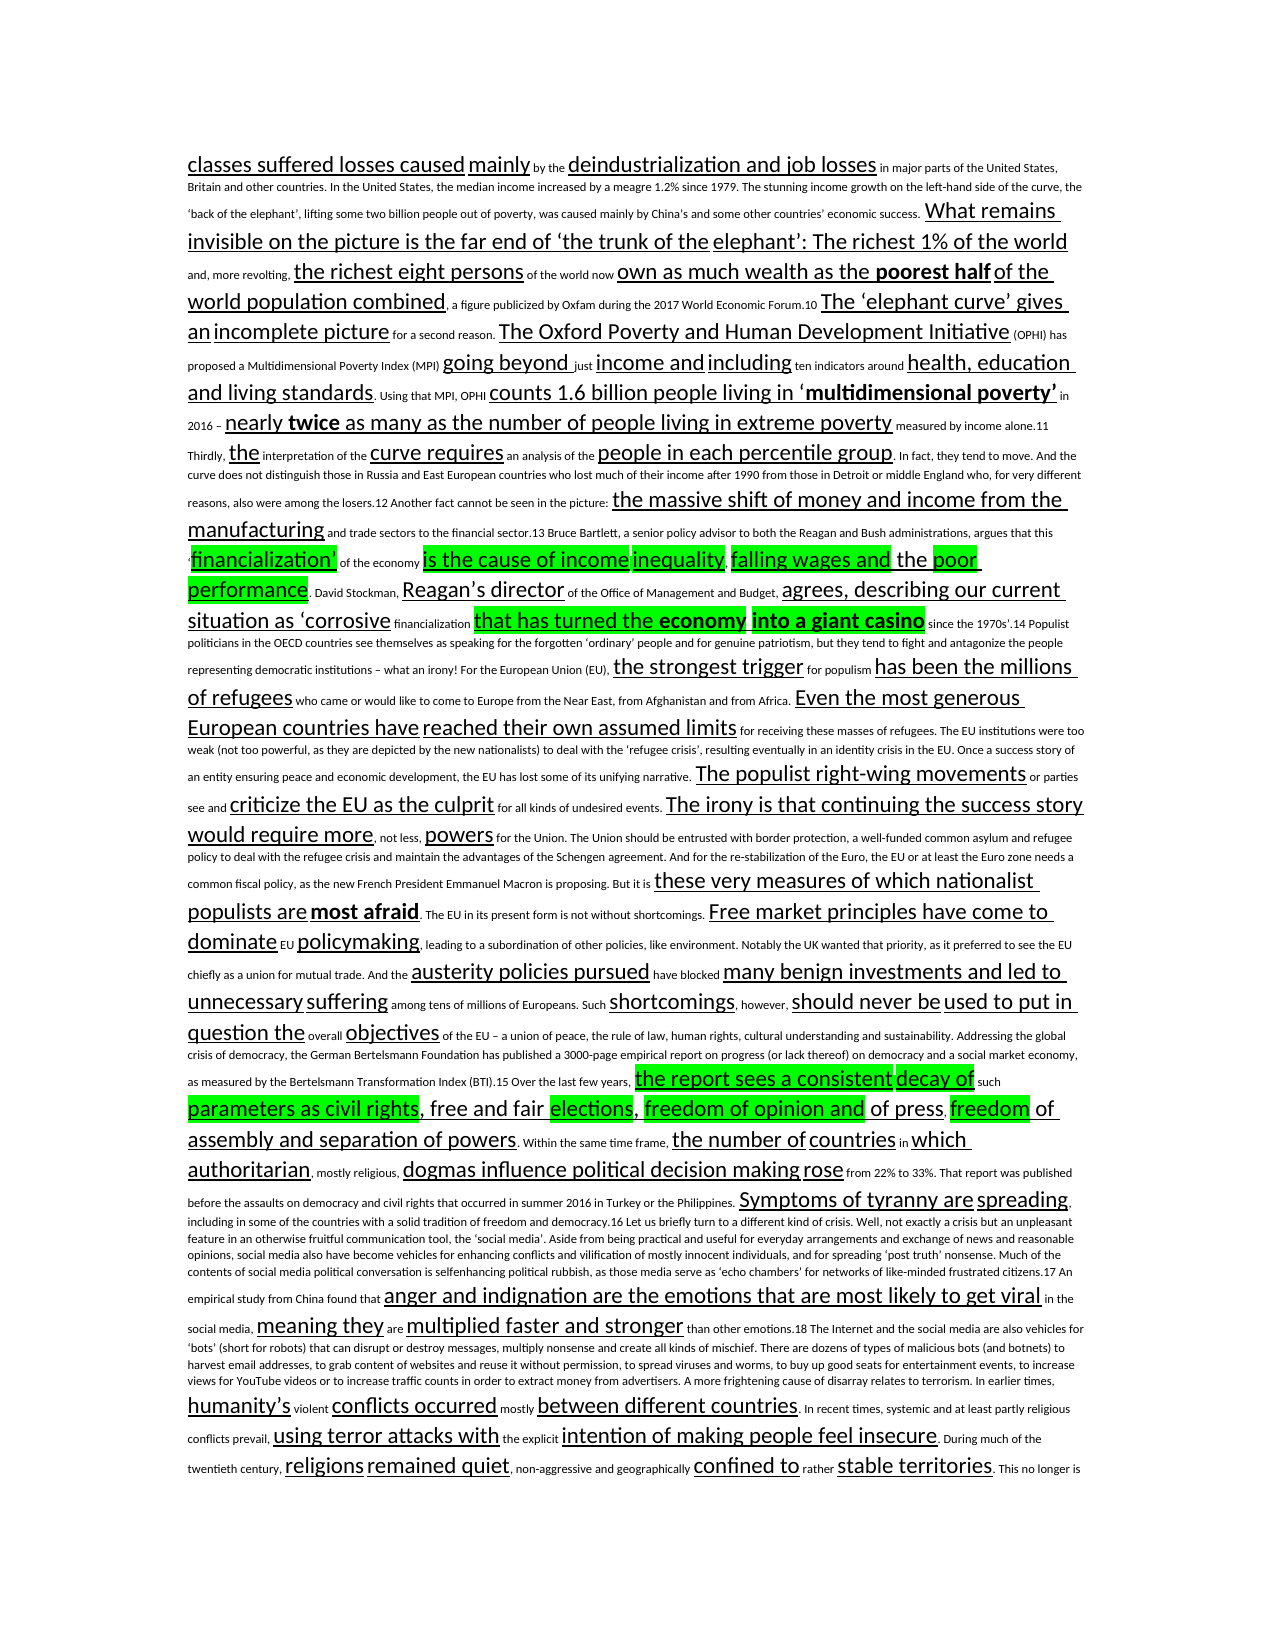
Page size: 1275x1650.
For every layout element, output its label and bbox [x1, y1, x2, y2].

text [187, 150, 1087, 1479]
